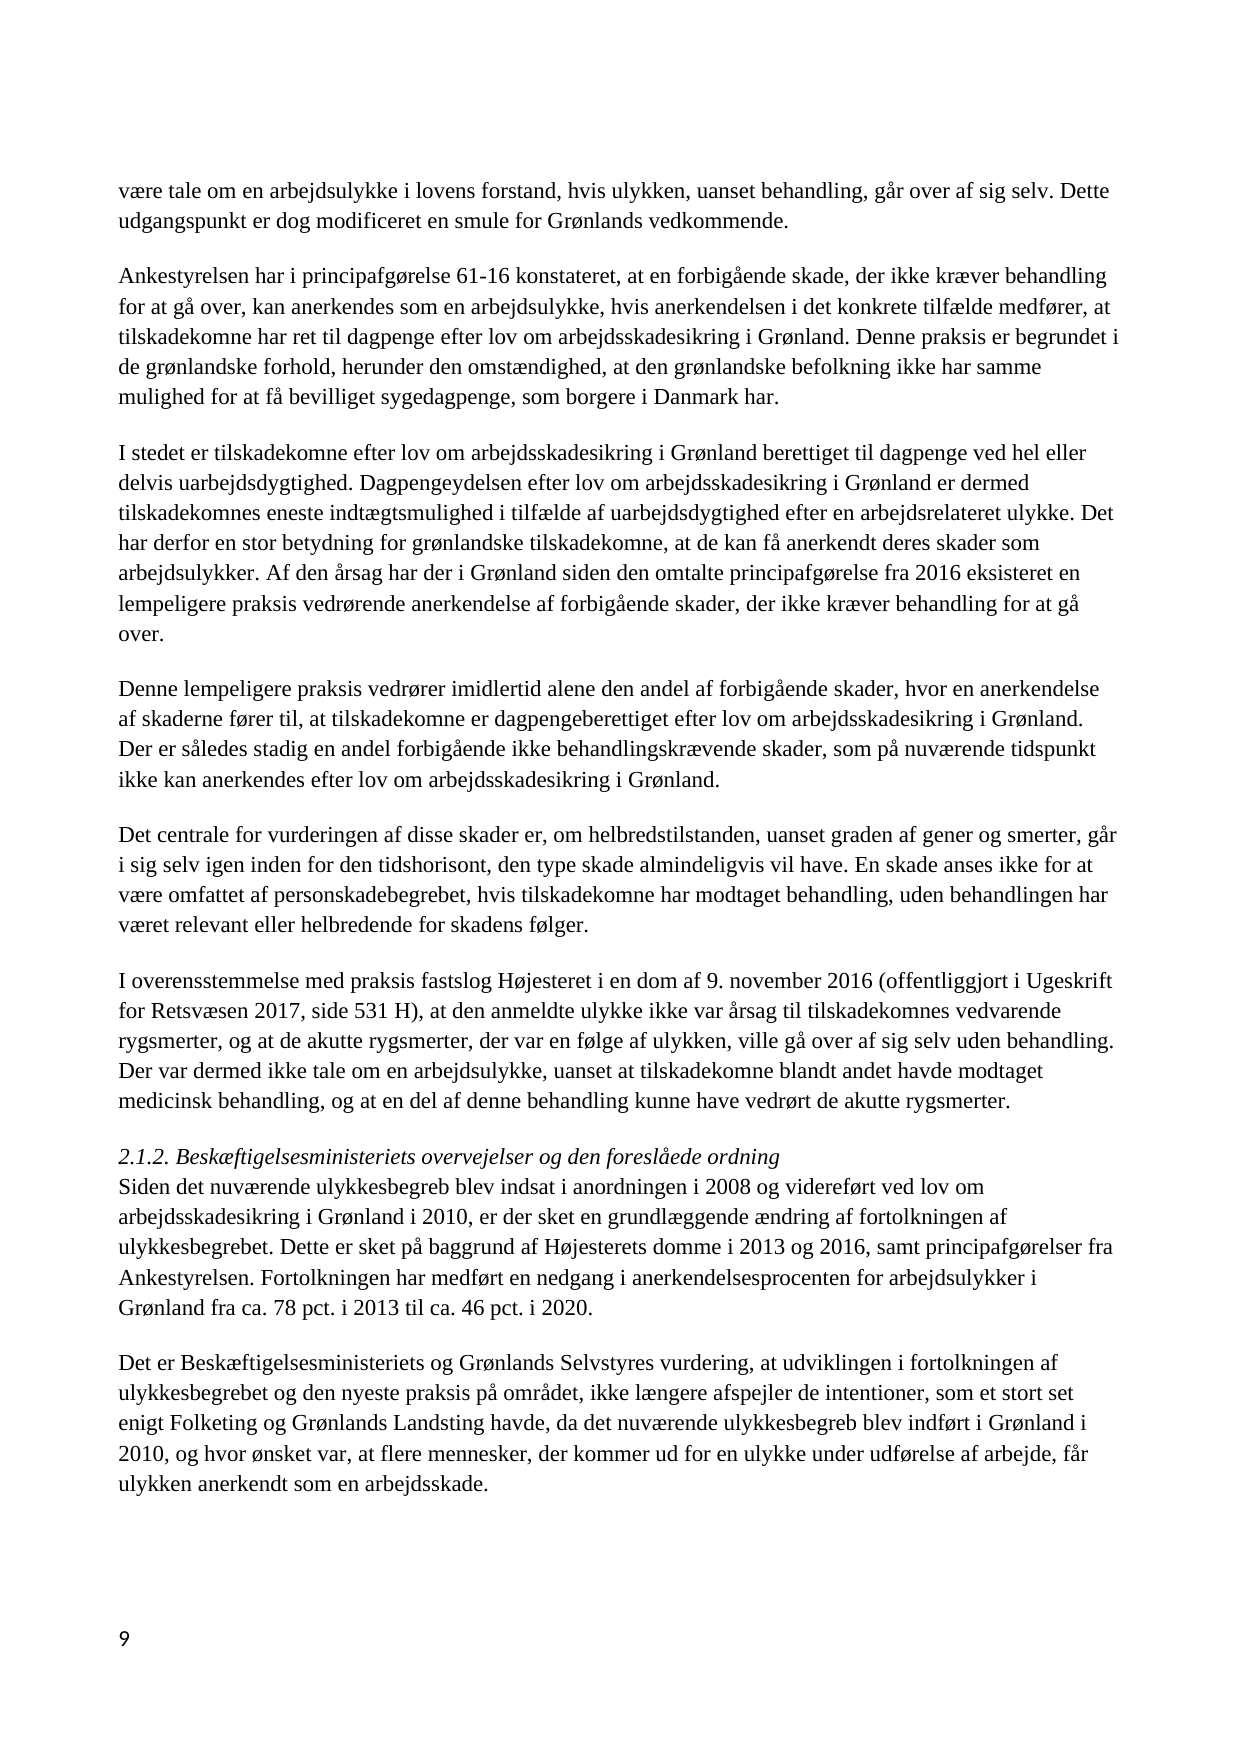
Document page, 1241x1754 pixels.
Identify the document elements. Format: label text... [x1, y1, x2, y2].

text Denne lempeligere praksis vedrører imidlertid alene den andel af forbigående skader, hvor en anerkendelse af skaderne fører til, at tilskadekomne er dagpengeberettiget efter lov om arbejdsskadesikring i Grønland. Der er således stadig en andel forbigående ikke behandlingskrævende skader, som på nuværende tidspunkt ikke kan anerkendes efter lov om arbejdsskadesikring i Grønland. [118, 675, 1122, 792]
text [118, 177, 1122, 234]
text I overensstemmelse med praksis fastslog Højesteret i en dom af 9. november 2016 (offentliggjort i Ugeskrift for Retsvæsen 2017, side 531 H), at den anmeldte ulykke ikke var årsag til tilskadekomnes vedvarende rygsmerter, og at de akutte rygsmerter, der var en følge af ulykken, ville gå over af sig selv uden behandling. Der var dermed ikke tale om en arbejdsulykke, uanset at tilskadekomne blandt andet havde modtaget medicinsk behandling, og at en del af denne behandling kunne have vedrørt de akutte rygsmerter. [118, 967, 1122, 1114]
text 2.1.2. Beskæftigelsesministeriets overvejelser og den foreslåede ordning Siden det nuværende ulykkesbegreb blev indsat i anordningen i 2008 og videreført ved lov om arbejdsskadesikring i Grønland i 2010, er der sket en grundlæggende ændring af fortolkningen af ulykkesbegrebet. Dette er sket på baggrund af Højesterets domme i 2013 og 2016, samt principafgørelser fra Ankestyrelsen. Fortolkningen har medført en nedgang i anerkendelsesprocenten for arbejdsulykker i Grønland fra ca. 78 pct. i 2013 til ca. 46 pct. i 2020. [118, 1143, 1122, 1320]
text Det er Beskæftigelsesministeriets og Grønlands Selvstyres vurdering, at udviklingen i fortolkningen af ulykkesbegrebet og den nyeste praksis på området, ikke længere afspejler de intentioner, som et stort set enigt Folketing og Grønlands Landsting havde, da det nuværende ulykkesbegreb blev indført i Grønland i 2010, og hvor ønsket var, at flere mennesker, der kommer ud for en ulykke under udførelse af arbejde, får ulykken anerkendt som en arbejdsskade. [118, 1349, 1122, 1496]
text Det centrale for vurderingen af disse skader er, om helbredstilstanden, uanset graden af gener og smerter, går i sig selv igen inden for den tidshorisont, den type skade almindeligvis vil have. En skade anses ikke for at være omfattet af personskadebegrebet, hvis tilskadekomne har modtaget behandling, uden behandlingen har været relevant eller helbredende for skadens følger. [118, 821, 1122, 938]
text Ankestyrelsen har i principafgørelse 61-16 konstateret, at en forbigående skade, der ikke kræver behandling for at gå over, kan anerkendes som en arbejdsulykke, hvis anerkendelsen i det konkrete tilfælde medfører, at tilskadekomne har ret til dagpenge efter lov om arbejdsskadesikring i Grønland. Denne praksis er begrundet i de grønlandske forhold, herunder den omstændighed, at den grønlandske befolkning ikke har samme mulighed for at få bevilliget sygedagpenge, som borgere i Danmark har. [118, 263, 1122, 410]
text I stedet er tilskadekomne efter lov om arbejdsskadesikring i Grønland berettiget til dagpenge ved hel eller delvis uarbejdsdygtighed. Dagpengeydelsen efter lov om arbejdsskadesikring i Grønland er dermed tilskadekomnes eneste indtægtsmulighed i tilfælde af uarbejdsdygtighed efter en arbejdsrelateret ulykke. Det har derfor en stor betydning for grønlandske tilskadekomne, at de kan få anerkendt deres skader som arbejdsulykker. Af den årsag har der i Grønland siden den omtalte principafgørelse fra 2016 eksisteret en lempeligere praksis vedrørende anerkendelse af forbigående skader, der ikke kræver behandling for at gå over. [118, 439, 1122, 646]
